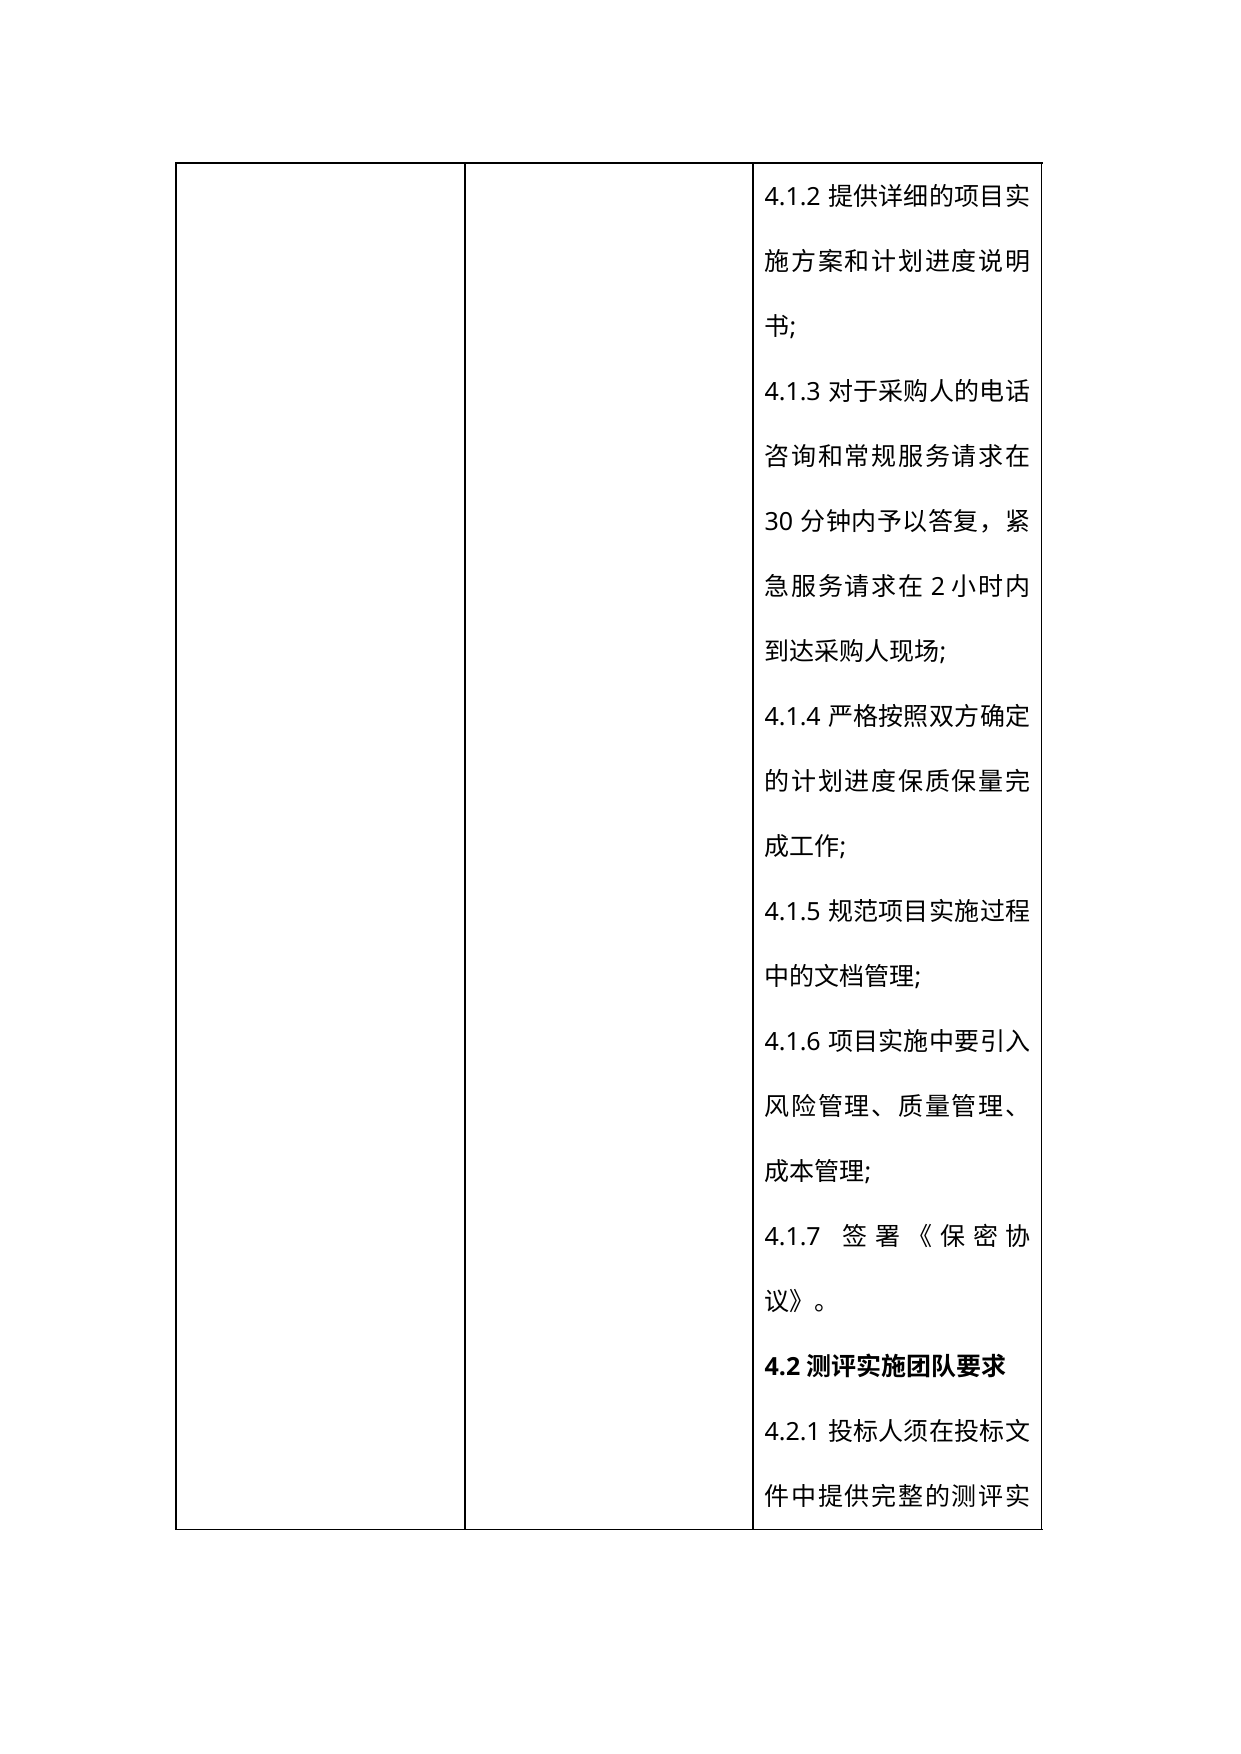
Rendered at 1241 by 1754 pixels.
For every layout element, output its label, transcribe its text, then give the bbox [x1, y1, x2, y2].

table_cell [466, 164, 752, 1528]
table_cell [754, 164, 1041, 1528]
table_cell 1 [177, 164, 464, 1528]
